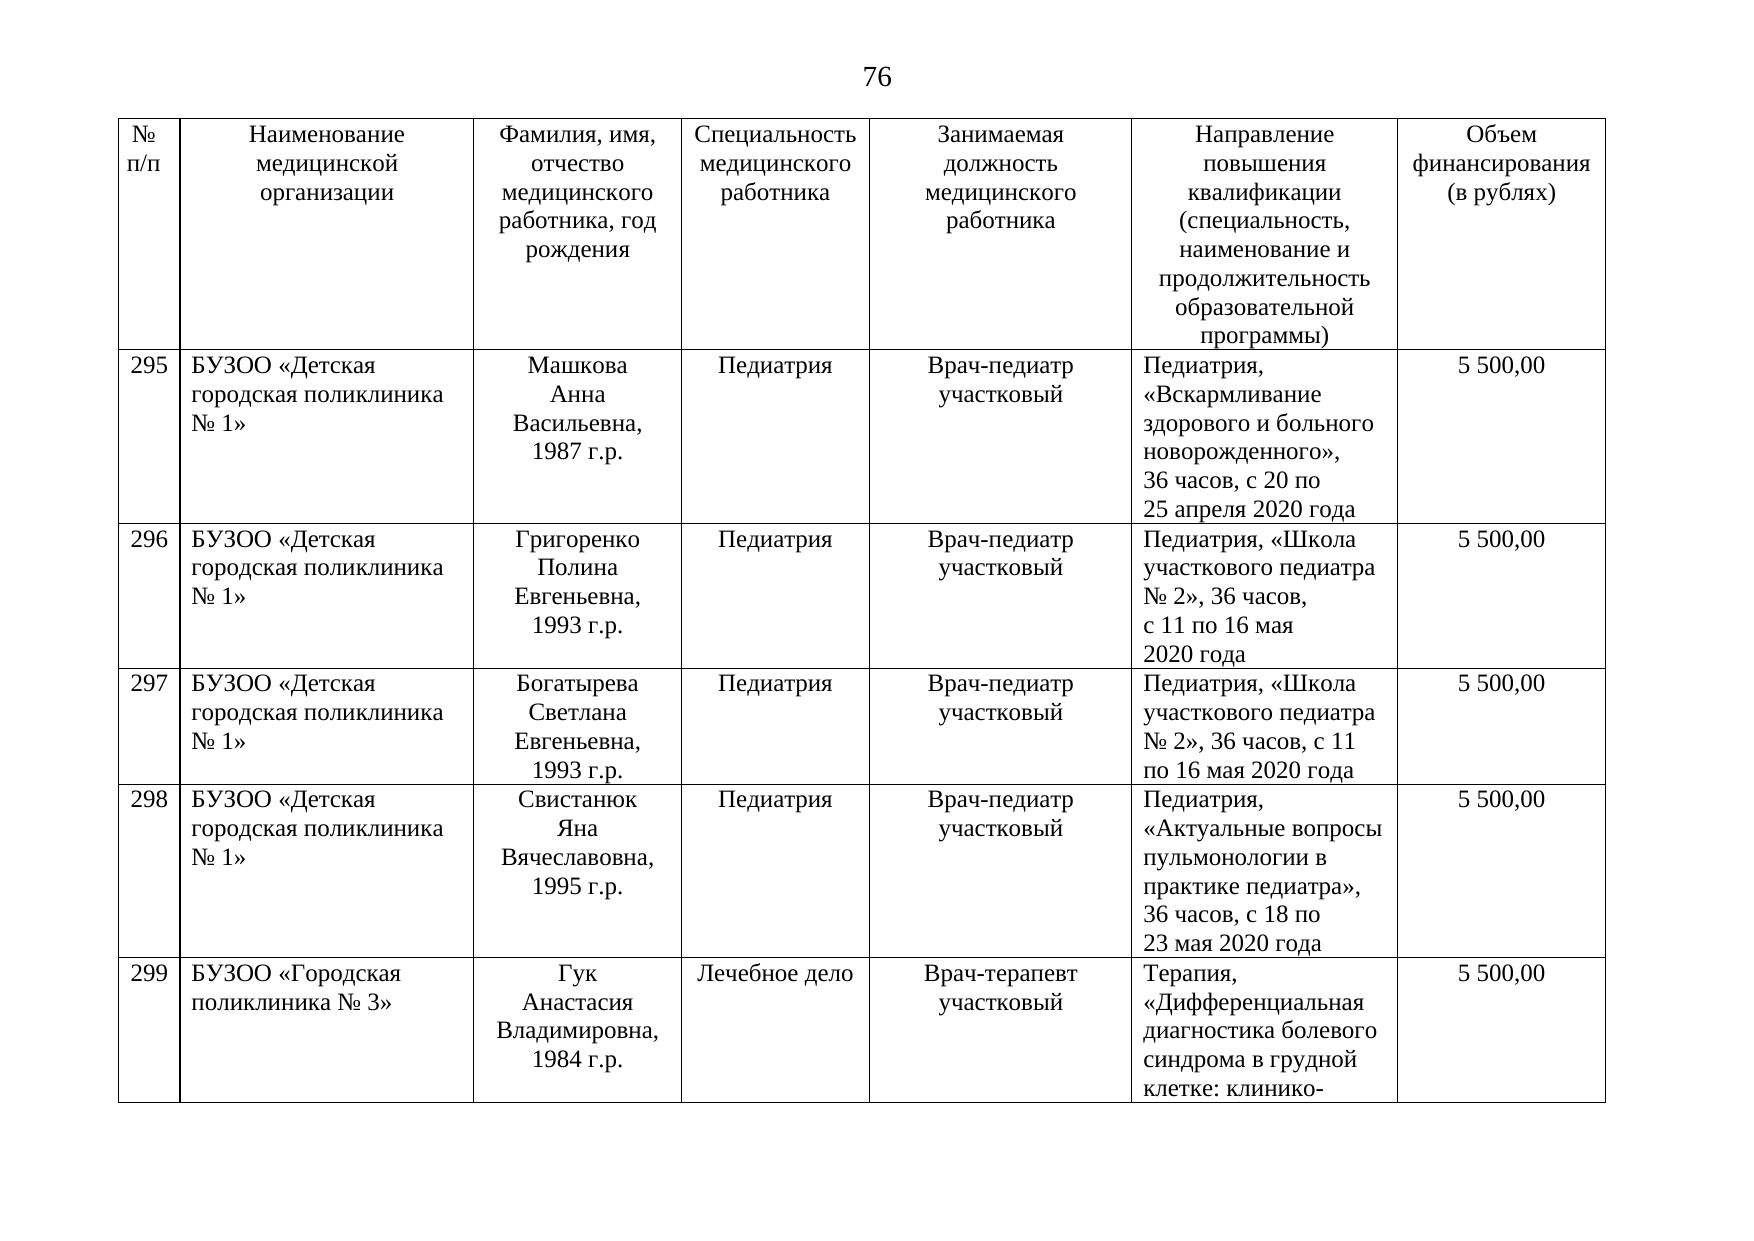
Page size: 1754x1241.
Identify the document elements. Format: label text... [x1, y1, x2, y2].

table_cell Лечебное дело [682, 958, 869, 1102]
table_cell Терапия, «Дифференциальная диагностика болевого синдрома в грудной клетке: клинико-диагностические возможности», 36 часов, с 11 по 16 мая 2020 года [1132, 958, 1397, 1102]
table_cell Врач-педиатр участковый [870, 669, 1131, 783]
table_cell БУЗОО «Городская поликлиника № 3» [181, 958, 473, 1102]
table_cell Педиатрия, «Школа участкового педиатра № 2», 36 часов, с 11 по 16 мая 2020 года [1132, 524, 1397, 667]
table_cell 298 [119, 785, 179, 957]
table_cell 5 500,00 [1398, 350, 1605, 523]
table_cell 5 500,00 [1398, 785, 1605, 957]
table_cell 5 500,00 [1398, 669, 1605, 783]
table_cell Гук Анастасия Владимировна, 1984 г.р. [474, 958, 681, 1102]
table_cell 295 [119, 350, 179, 523]
table_cell Педиатрия [682, 350, 869, 523]
table_cell БУЗОО «Детская городская поликлиника № 1» [181, 524, 473, 667]
table_cell Свистанюк Яна Вячеславовна, 1995 г.р. [474, 785, 681, 957]
table_cell 299 [119, 958, 179, 1102]
table_cell Богатырева Светлана Евгеньевна, 1993 г.р. [474, 669, 681, 783]
table_header № п/п [119, 119, 179, 349]
table_cell 297 [119, 669, 179, 783]
table_cell Педиатрия [682, 524, 869, 667]
table_cell 296 [119, 524, 179, 667]
table_header Фамилия, имя, отчество медицинского работника, год рождения [474, 119, 681, 349]
table_cell Врач-педиатр участковый [870, 524, 1131, 667]
table_cell Педиатрия, «Актуальные вопросы пульмонологии в практике педиатра», 36 часов, с 18 по 23 мая 2020 года [1132, 785, 1397, 957]
table_cell Врач-педиатр участковый [870, 350, 1131, 523]
table_cell 5 500,00 [1398, 958, 1605, 1102]
table_cell БУЗОО «Детская городская поликлиника № 1» [181, 785, 473, 957]
table_header Объем финансирования (в рублях) [1398, 119, 1605, 349]
table_cell БУЗОО «Детская городская поликлиника № 1» [181, 350, 473, 523]
table_cell Педиатрия, «Вскармливание здорового и больного новорожденного», 36 часов, с 20 по 25 апреля 2020 года [1132, 350, 1397, 523]
table_cell Машкова Анна Васильевна, 1987 г.р. [474, 350, 681, 523]
table_header Наименование медицинской организации [181, 119, 473, 349]
table_cell Григоренко Полина Евгеньевна, 1993 г.р. [474, 524, 681, 667]
table_cell Врач-педиатр участковый [870, 785, 1131, 957]
table_cell Педиатрия [682, 669, 869, 783]
table_cell Врач-терапевт участковый [870, 958, 1131, 1102]
table_cell Педиатрия, «Школа участкового педиатра № 2», 36 часов, с 11 по 16 мая 2020 года [1132, 669, 1397, 783]
table_cell БУЗОО «Детская городская поликлиника № 1» [181, 669, 473, 783]
table_cell 5 500,00 [1398, 524, 1605, 667]
table_header Занимаемая должность медицинского работника [870, 119, 1131, 349]
table_header Специальность медицинского работника [682, 119, 869, 349]
table_cell Педиатрия [682, 785, 869, 957]
